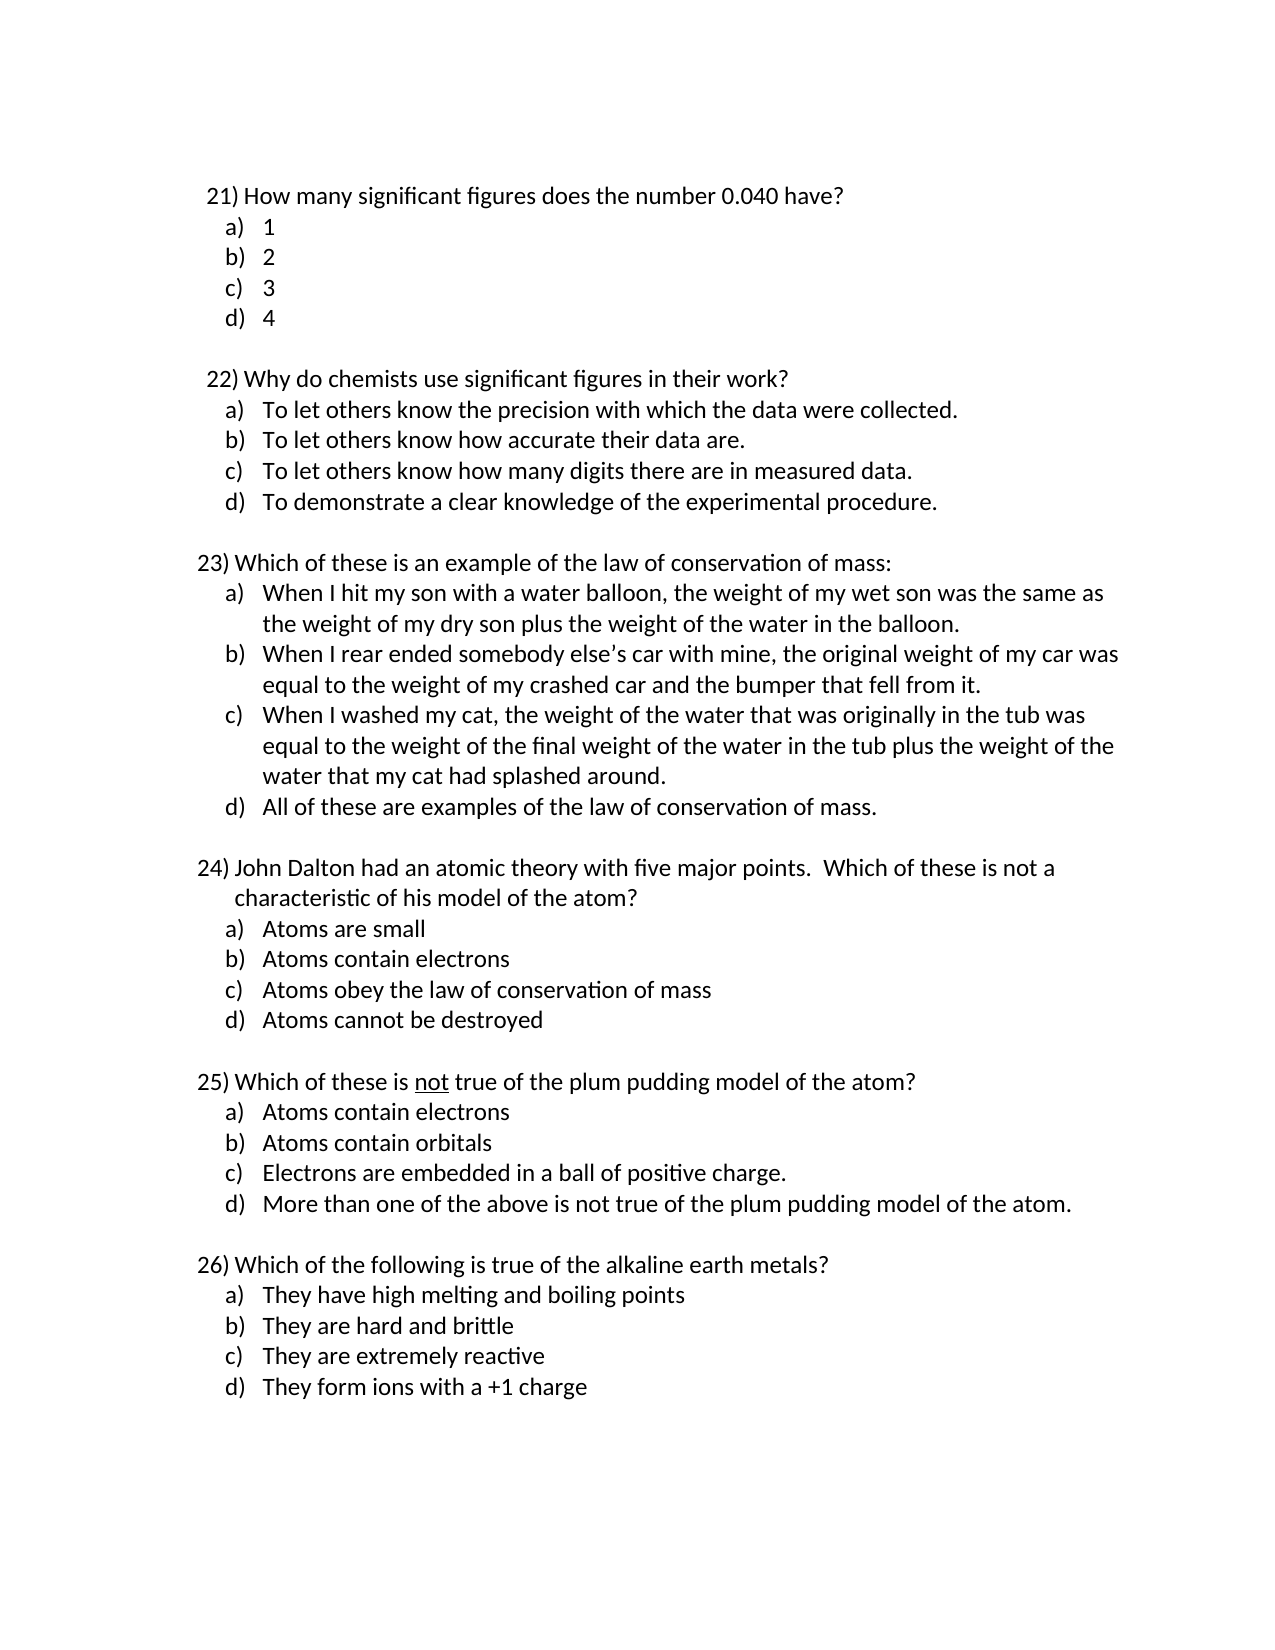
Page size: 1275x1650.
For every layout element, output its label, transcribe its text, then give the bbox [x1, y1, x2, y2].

list Atoms are small [225, 913, 1125, 943]
list Why do chemists use significant figures in their work? [206, 364, 1125, 394]
list Atoms contain orbitals [225, 1127, 1125, 1157]
list They form ions with a +1 charge [225, 1371, 1125, 1401]
list Which of these is an example of the law of conservation of mass: [197, 547, 1125, 577]
list When I hit my son with a water balloon, the weight of my wet son was the same as the weight of my dry son plus the weight of the water in the balloon. [225, 577, 1125, 638]
list How many significant figures does the number 0.040 have? [206, 181, 1125, 211]
list They are hard and brittle [225, 1310, 1125, 1340]
list Atoms contain electrons [225, 1096, 1125, 1127]
list Electrons are embedded in a ball of positive charge. [225, 1157, 1125, 1188]
list When I washed my cat, the weight of the water that was originally in the tub was equal to the weight of the final weight of the water in the tub plus the weight of the water that my cat had splashed around. [225, 699, 1125, 791]
list John Dalton had an atomic theory with five major points. Which of these is not a characteristic of his model of the atom? [197, 852, 1125, 913]
list Atoms cannot be destroyed [225, 1004, 1125, 1035]
list To let others know how accurate their data are. [225, 425, 1125, 455]
list Atoms obey the law of conservation of mass [225, 974, 1125, 1004]
list Which of these is not true of the plum pudding model of the atom? [197, 1066, 1125, 1096]
list 1 [225, 211, 1125, 242]
list They are extremely reactive [225, 1340, 1125, 1371]
list When I rear ended somebody else’s car with mine, the original weight of my car was equal to the weight of my crashed car and the bumper that fell from it. [225, 638, 1125, 699]
list Which of the following is true of the alkaline earth metals? [197, 1249, 1125, 1279]
list To let others know how many digits there are in measured data. [225, 455, 1125, 486]
list To let others know the precision with which the data were collected. [225, 394, 1125, 425]
list They have high melting and boiling points [225, 1279, 1125, 1310]
list To demonstrate a clear knowledge of the experimental procedure. [225, 486, 1125, 516]
list 3 [225, 272, 1125, 303]
list 2 [225, 242, 1125, 272]
list 4 [225, 303, 1125, 333]
list More than one of the above is not true of the plum pudding model of the atom. [225, 1188, 1125, 1218]
list Atoms contain electrons [225, 943, 1125, 974]
list All of these are examples of the law of conservation of mass. [225, 791, 1125, 821]
